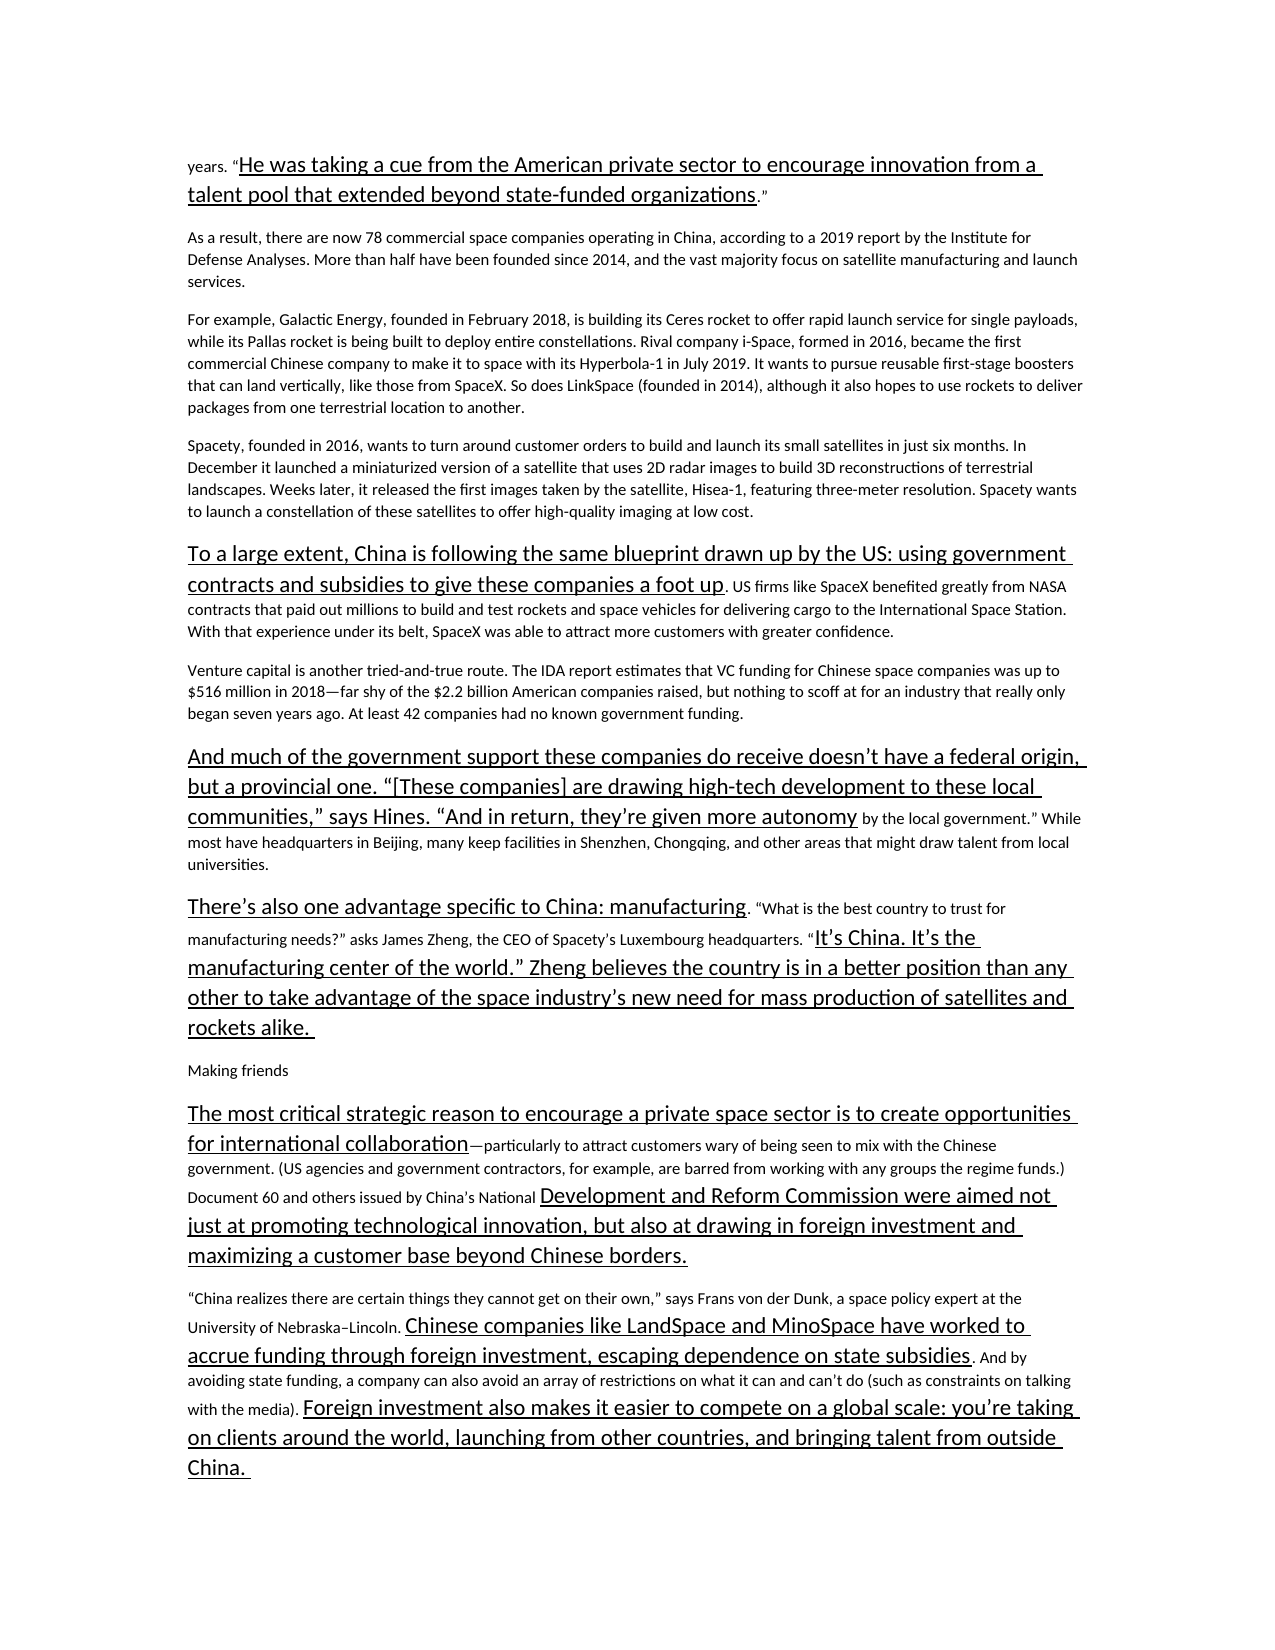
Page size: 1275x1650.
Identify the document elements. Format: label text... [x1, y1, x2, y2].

text For example, Galactic Energy, founded in February 2018, is building its Ceres rocket to offer rapid launch service for single payloads, while its Pallas rocket is being built to deploy entire constellations. Rival company i-Space, formed in 2016, became the first commercial Chinese company to make it to space with its Hyperbola-1 in July 2019. It wants to pursue reusable first-stage boosters that can land vertically, like those from SpaceX. So does LinkSpace (founded in 2014), although it also hopes to use rockets to deliver packages from one terrestrial location to another. [187, 309, 1087, 417]
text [187, 150, 1087, 208]
text There’s also one advantage specific to China: manufacturing. “What is the best country to trust for manufacturing needs?” asks James Zheng, the CEO of Spacety’s Luxembourg headquarters. “It’s China. It’s the manufacturing center of the world.” Zheng believes the country is in a better position than any other to take advantage of the space industry’s new need for mass production of satellites and rockets alike. [187, 892, 1087, 1041]
text Venture capital is another tried-and-true route. The IDA report estimates that VC funding for Chinese space companies was up to $516 million in 2018—far shy of the $2.2 billion American companies raised, but nothing to scoff at for an industry that really only began seven years ago. At least 42 companies had no known government funding. [187, 660, 1087, 724]
text As a result, there are now 78 commercial space companies operating in China, according to a 2019 report by the Institute for Defense Analyses. More than half have been founded since 2014, and the vast majority focus on satellite manufacturing and launch services. [187, 227, 1087, 291]
text Making friends [187, 1060, 1087, 1081]
text To a large extent, China is following the same blueprint drawn up by the US: using government contracts and subsidies to give these companies a foot up. US firms like SpaceX benefited greatly from NASA contracts that paid out millions to build and test rockets and space vehicles for delivering cargo to the International Space Station. With that experience under its belt, SpaceX was able to attract more customers with greater confidence. [187, 539, 1087, 642]
text Spacety, founded in 2016, wants to turn around customer orders to build and launch its small satellites in just six months. In December it launched a miniaturized version of a satellite that uses 2D radar images to build 3D reconstructions of terrestrial landscapes. Weeks later, it released the first images taken by the satellite, Hisea-1, featuring three-meter resolution. Spacety wants to launch a constellation of these satellites to offer high-quality imaging at low cost. [187, 435, 1087, 521]
text And much of the government support these companies do receive doesn’t have a federal origin, but a provincial one. “[These companies] are drawing high-tech development to these local communities,” says Hines. “And in return, they’re given more autonomy by the local government.” While most have headquarters in Beijing, many keep facilities in Shenzhen, Chongqing, and other areas that might draw talent from local universities. [187, 767, 1087, 874]
text “China realizes there are certain things they cannot get on their own,” says Frans von der Dunk, a space policy expert at the University of Nebraska–Lincoln. Chinese companies like LandSpace and MinoSpace have worked to accrue funding through foreign investment, escaping dependence on state subsidies. And by avoiding state funding, a company can also avoid an array of restrictions on what it can and can’t do (such as constraints on talking with the media). Foreign investment also makes it easier to compete on a global scale: you’re taking on clients around the world, launching from other countries, and bringing talent from outside China. [187, 1288, 1087, 1482]
text The most critical strategic reason to encourage a private space sector is to create opportunities for international collaboration—particularly to attract customers wary of being seen to mix with the Chinese government. (US agencies and government contractors, for example, are barred from working with any groups the regime funds.) Document 60 and others issued by China’s National Development and Reform Commission were aimed not just at promoting technological innovation, but also at drawing in foreign investment and maximizing a customer base beyond Chinese borders. [187, 1099, 1087, 1269]
